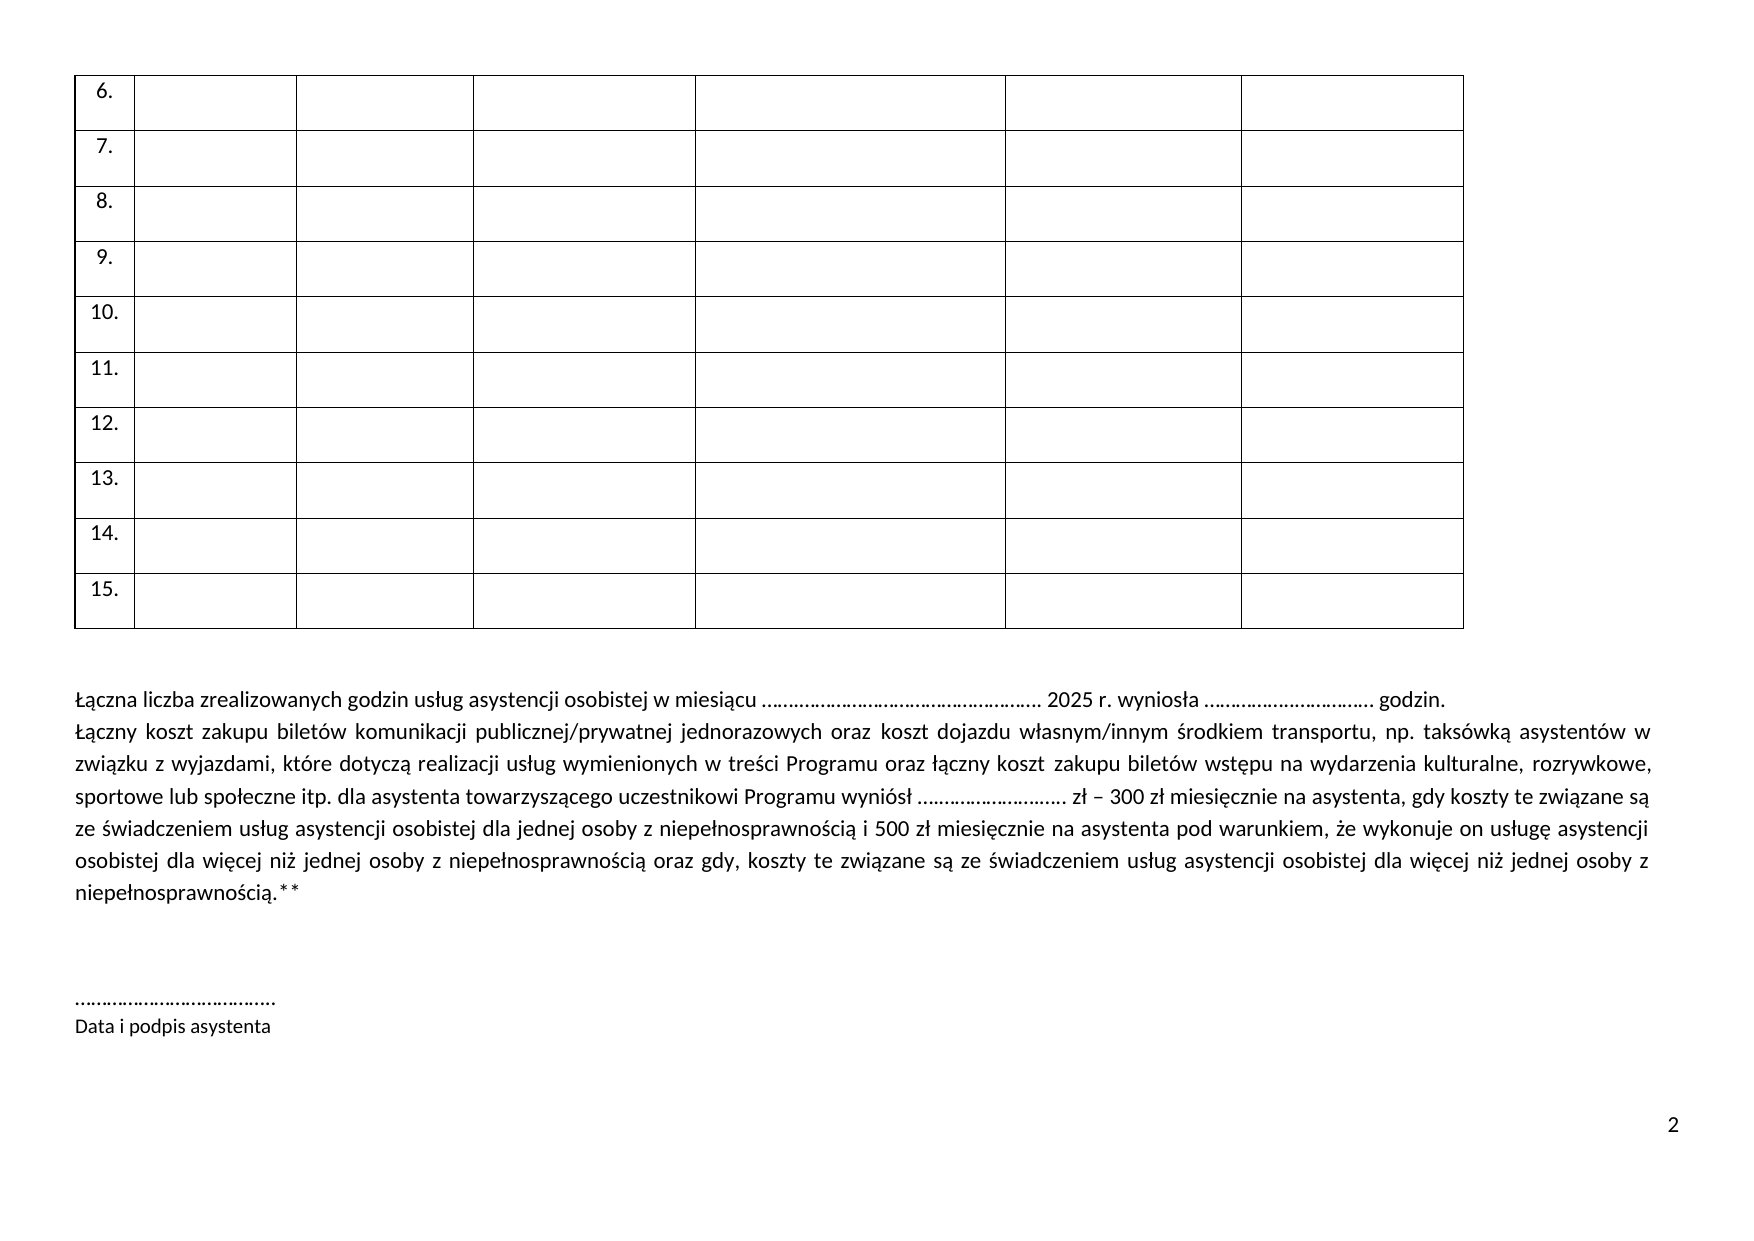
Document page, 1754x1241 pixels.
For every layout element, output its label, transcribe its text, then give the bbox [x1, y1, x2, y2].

table_cell [297, 463, 473, 517]
text ……………………………….. [75, 983, 1679, 1011]
table_cell 7. [76, 131, 134, 186]
table_cell 13. [76, 463, 134, 517]
table_cell [1006, 574, 1241, 628]
table_cell [696, 242, 1005, 296]
table_cell [474, 76, 695, 130]
table_cell [297, 131, 473, 186]
table_cell [696, 574, 1005, 628]
table_cell [1006, 76, 1241, 130]
text Data i podpis asystenta [75, 1013, 1679, 1038]
table_cell [135, 131, 296, 186]
table_cell [1006, 131, 1241, 186]
table_cell [474, 574, 695, 628]
table_cell [297, 519, 473, 573]
table_cell [696, 408, 1005, 462]
table_cell [1242, 297, 1463, 352]
table_cell [696, 519, 1005, 573]
table_cell [474, 297, 695, 352]
table_cell [135, 76, 296, 130]
table_cell [1242, 463, 1463, 517]
table_cell [1006, 353, 1241, 407]
table_cell 9. [76, 242, 134, 296]
table_cell [1006, 297, 1241, 352]
table_cell [474, 131, 695, 186]
table_cell [1242, 242, 1463, 296]
table_cell [135, 187, 296, 241]
table_cell [135, 353, 296, 407]
table_cell 15. [76, 574, 134, 628]
table_cell [1006, 463, 1241, 517]
text Łączny koszt zakupu biletów komunikacji publicznej/prywatnej jednorazowych oraz koszt dojazdu własnym/innym środkiem transportu, np. taksówką asystentów w związku z wyjazdami, które dotyczą realizacji usług wymienionych w treści Programu oraz łączny koszt zakupu biletów wstępu na wydarzenia kulturalne, rozrywkowe, sportowe lub społeczne itp. dla asystenta towarzyszącego uczestnikowi Programu wyniósł ….……………….….. zł ‒ 300 zł miesięcznie na asystenta, gdy koszty te związane są ze świadczeniem usług asystencji osobistej dla jednej osoby z niepełnosprawnością i 500 zł miesięcznie na asystenta pod warunkiem, że wykonuje on usługę asystencji osobistej dla więcej niż jednej osoby z niepełnosprawnością oraz gdy, koszty te związane są ze świadczeniem usług asystencji osobistej dla więcej niż jednej osoby z niepełnosprawnością.** [75, 717, 1652, 906]
table_cell [297, 187, 473, 241]
table_cell [297, 297, 473, 352]
table_cell [1242, 408, 1463, 462]
table_cell 11. [76, 353, 134, 407]
table_cell [696, 353, 1005, 407]
table_cell [474, 353, 695, 407]
table_cell [1242, 76, 1463, 130]
table_cell [297, 76, 473, 130]
table_cell [696, 131, 1005, 186]
table_cell [1006, 408, 1241, 462]
table_cell [1242, 131, 1463, 186]
table_cell [135, 297, 296, 352]
table_cell 10. [76, 297, 134, 352]
table_cell [696, 463, 1005, 517]
table_cell [474, 187, 695, 241]
table_cell 8. [76, 187, 134, 241]
table_cell [1242, 574, 1463, 628]
table_cell [1006, 187, 1241, 241]
table_cell [696, 187, 1005, 241]
table_cell [1006, 519, 1241, 573]
table_cell [297, 242, 473, 296]
table_cell [135, 408, 296, 462]
table_cell [135, 574, 296, 628]
table_cell [297, 353, 473, 407]
text Łączna liczba zrealizowanych godzin usług asystencji osobistej w miesiącu …….………………………………………. 2025 r. wyniosła ……………..…………… godzin. [75, 685, 1652, 713]
table_cell [474, 463, 695, 517]
table_cell [135, 242, 296, 296]
table_cell [696, 76, 1005, 130]
table_cell [1242, 519, 1463, 573]
table_cell [1006, 242, 1241, 296]
table_cell 6. [76, 76, 134, 130]
table_cell 14. [76, 519, 134, 573]
table_cell [1242, 187, 1463, 241]
table_cell [135, 519, 296, 573]
table_cell [474, 242, 695, 296]
table_cell [297, 408, 473, 462]
table_cell [696, 297, 1005, 352]
table_cell [474, 519, 695, 573]
table_cell 12. [76, 408, 134, 462]
table_cell [135, 463, 296, 517]
table_cell [474, 408, 695, 462]
table_cell [297, 574, 473, 628]
table_cell [1242, 353, 1463, 407]
